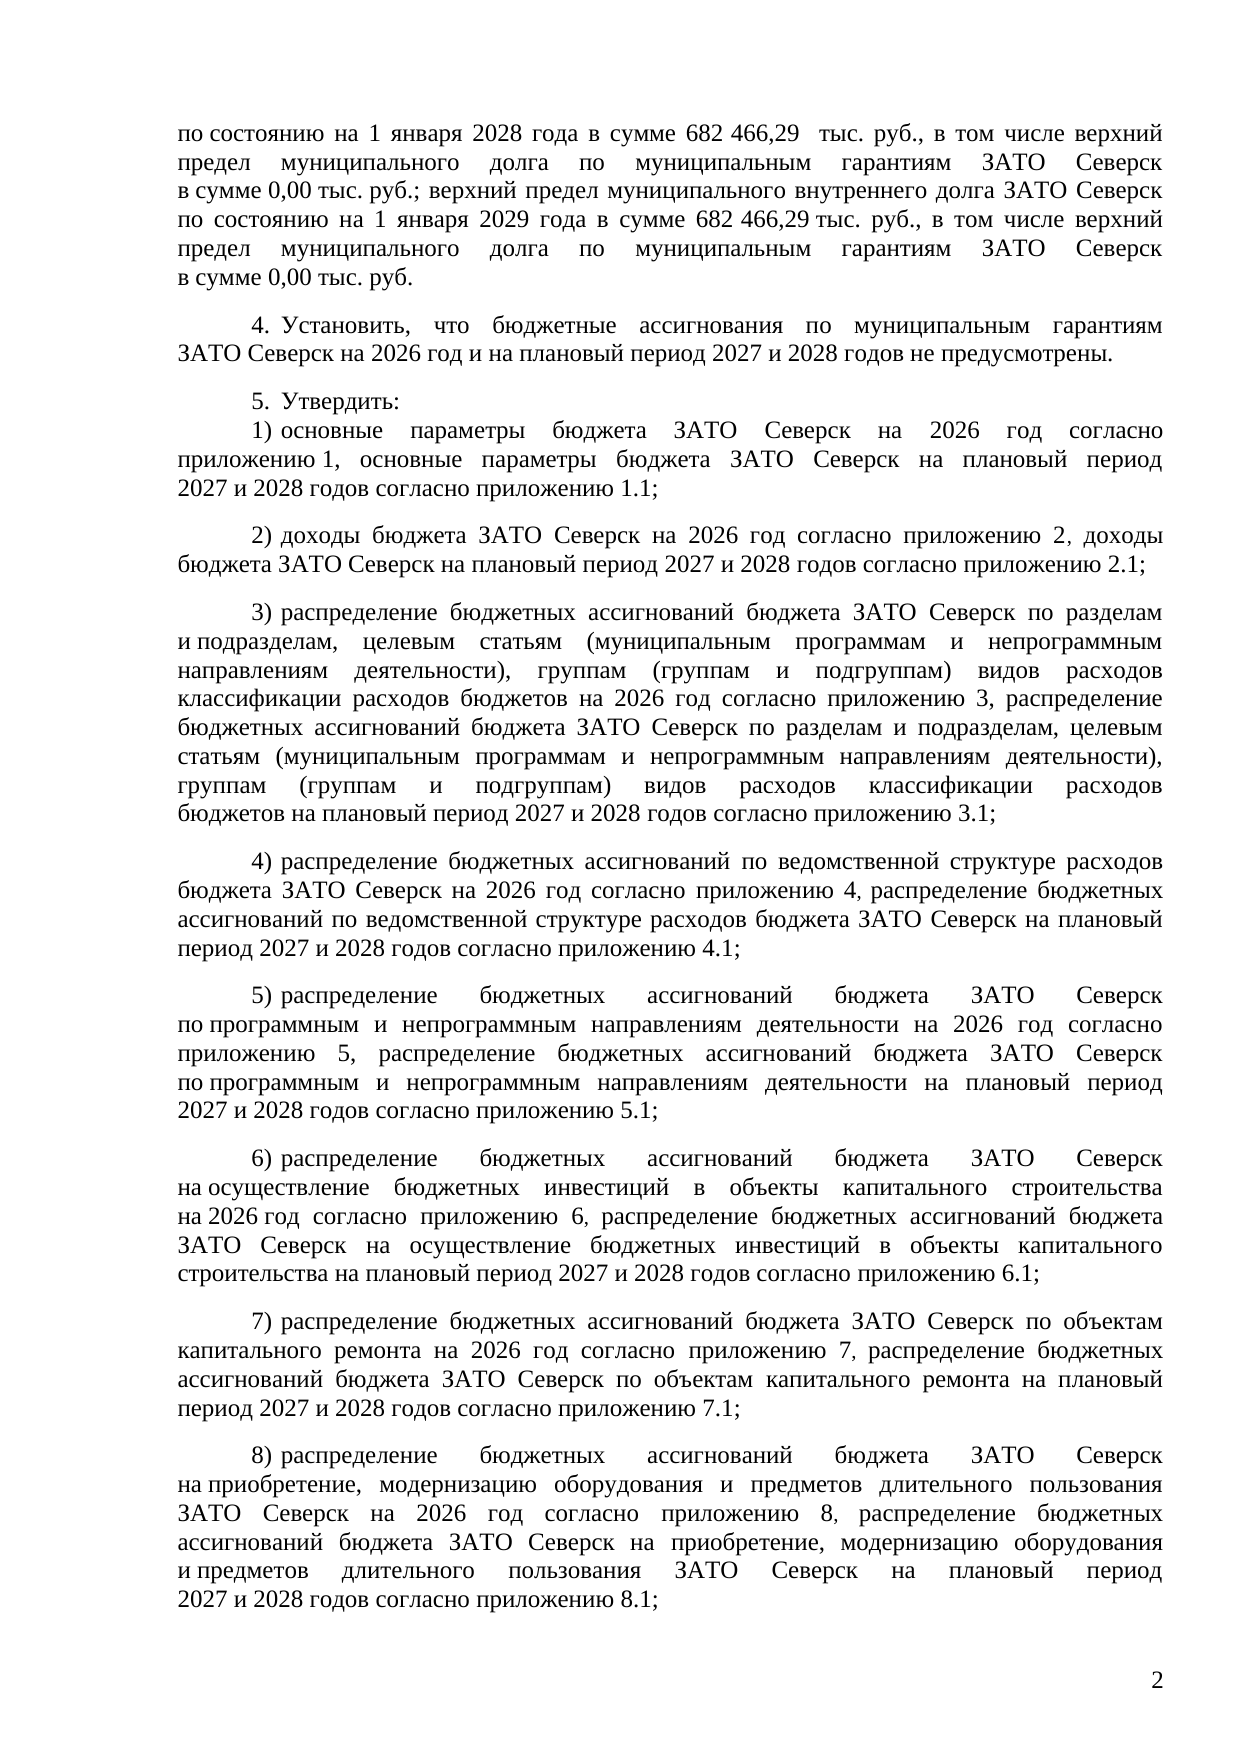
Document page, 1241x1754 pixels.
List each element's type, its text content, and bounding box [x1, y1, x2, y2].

list распределение бюджетных ассигнований бюджета ЗАТО Северск на осуществление бюджетных инвестиций в объекты капитального строительства на 2026 год согласно приложению 6, распределение бюджетных ассигнований бюджета ЗАТО Северск на осуществление бюджетных инвестиций в объекты капитального строительства на плановый период 2027 и 2028 годов согласно приложению 6.1; [177, 1143, 1163, 1287]
list основные параметры бюджета ЗАТО Северск на 2026 год согласно приложению 1, основные параметры бюджета ЗАТО Северск на плановый период 2027 и 2028 годов согласно приложению 1.1; [177, 415, 1163, 501]
list распределение бюджетных ассигнований по ведомственной структуре расходов бюджета ЗАТО Северск на 2026 год согласно приложению 4, распределение бюджетных ассигнований по ведомственной структуре расходов бюджета ЗАТО Северск на плановый период 2027 и 2028 годов согласно приложению 4.1; [177, 846, 1163, 961]
list распределение бюджетных ассигнований бюджета ЗАТО Северск по программным и непрограммным направлениям деятельности на 2026 год согласно приложению 5, распределение бюджетных ассигнований бюджета ЗАТО Северск по программным и непрограммным направлениям деятельности на плановый период 2027 и 2028 годов согласно приложению 5.1; [177, 981, 1163, 1124]
list доходы бюджета ЗАТО Северск на 2026 год согласно приложению 2, доходы бюджета ЗАТО Северск на плановый период 2027 и 2028 годов согласно приложению 2.1; [177, 521, 1163, 578]
list Установить, что бюджетные ассигнования по муниципальным гарантиям ЗАТО Северск на 2026 год и на плановый период 2027 и 2028 годов не предусмотрены. [177, 310, 1163, 367]
list распределение бюджетных ассигнований бюджета ЗАТО Северск по разделам и подразделам, целевым статьям (муниципальным программам и непрограммным направлениям деятельности), группам (группам и подгруппам) видов расходов классификации расходов бюджетов на 2026 год согласно приложению 3, распределение бюджетных ассигнований бюджета ЗАТО Северск по разделам и подразделам, целевым статьям (муниципальным программам и непрограммным направлениям деятельности), группам (группам и подгруппам) видов расходов классификации расходов бюджетов на плановый период 2027 и 2028 годов согласно приложению 3.1; [177, 597, 1163, 827]
list распределение бюджетных ассигнований бюджета ЗАТО Северск на приобретение, модернизацию оборудования и предметов длительного пользования ЗАТО Северск на 2026 год согласно приложению 8, распределение бюджетных ассигнований бюджета ЗАТО Северск на приобретение, модернизацию оборудования и предметов длительного пользования ЗАТО Северск на плановый период 2027 и 2028 годов согласно приложению 8.1; [177, 1441, 1163, 1613]
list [177, 118, 1163, 291]
list распределение бюджетных ассигнований бюджета ЗАТО Северск по объектам капитального ремонта на 2026 год согласно приложению 7, распределение бюджетных ассигнований бюджета ЗАТО Северск по объектам капитального ремонта на плановый период 2027 и 2028 годов согласно приложению 7.1; [177, 1306, 1163, 1421]
list Утвердить: [177, 386, 1163, 415]
